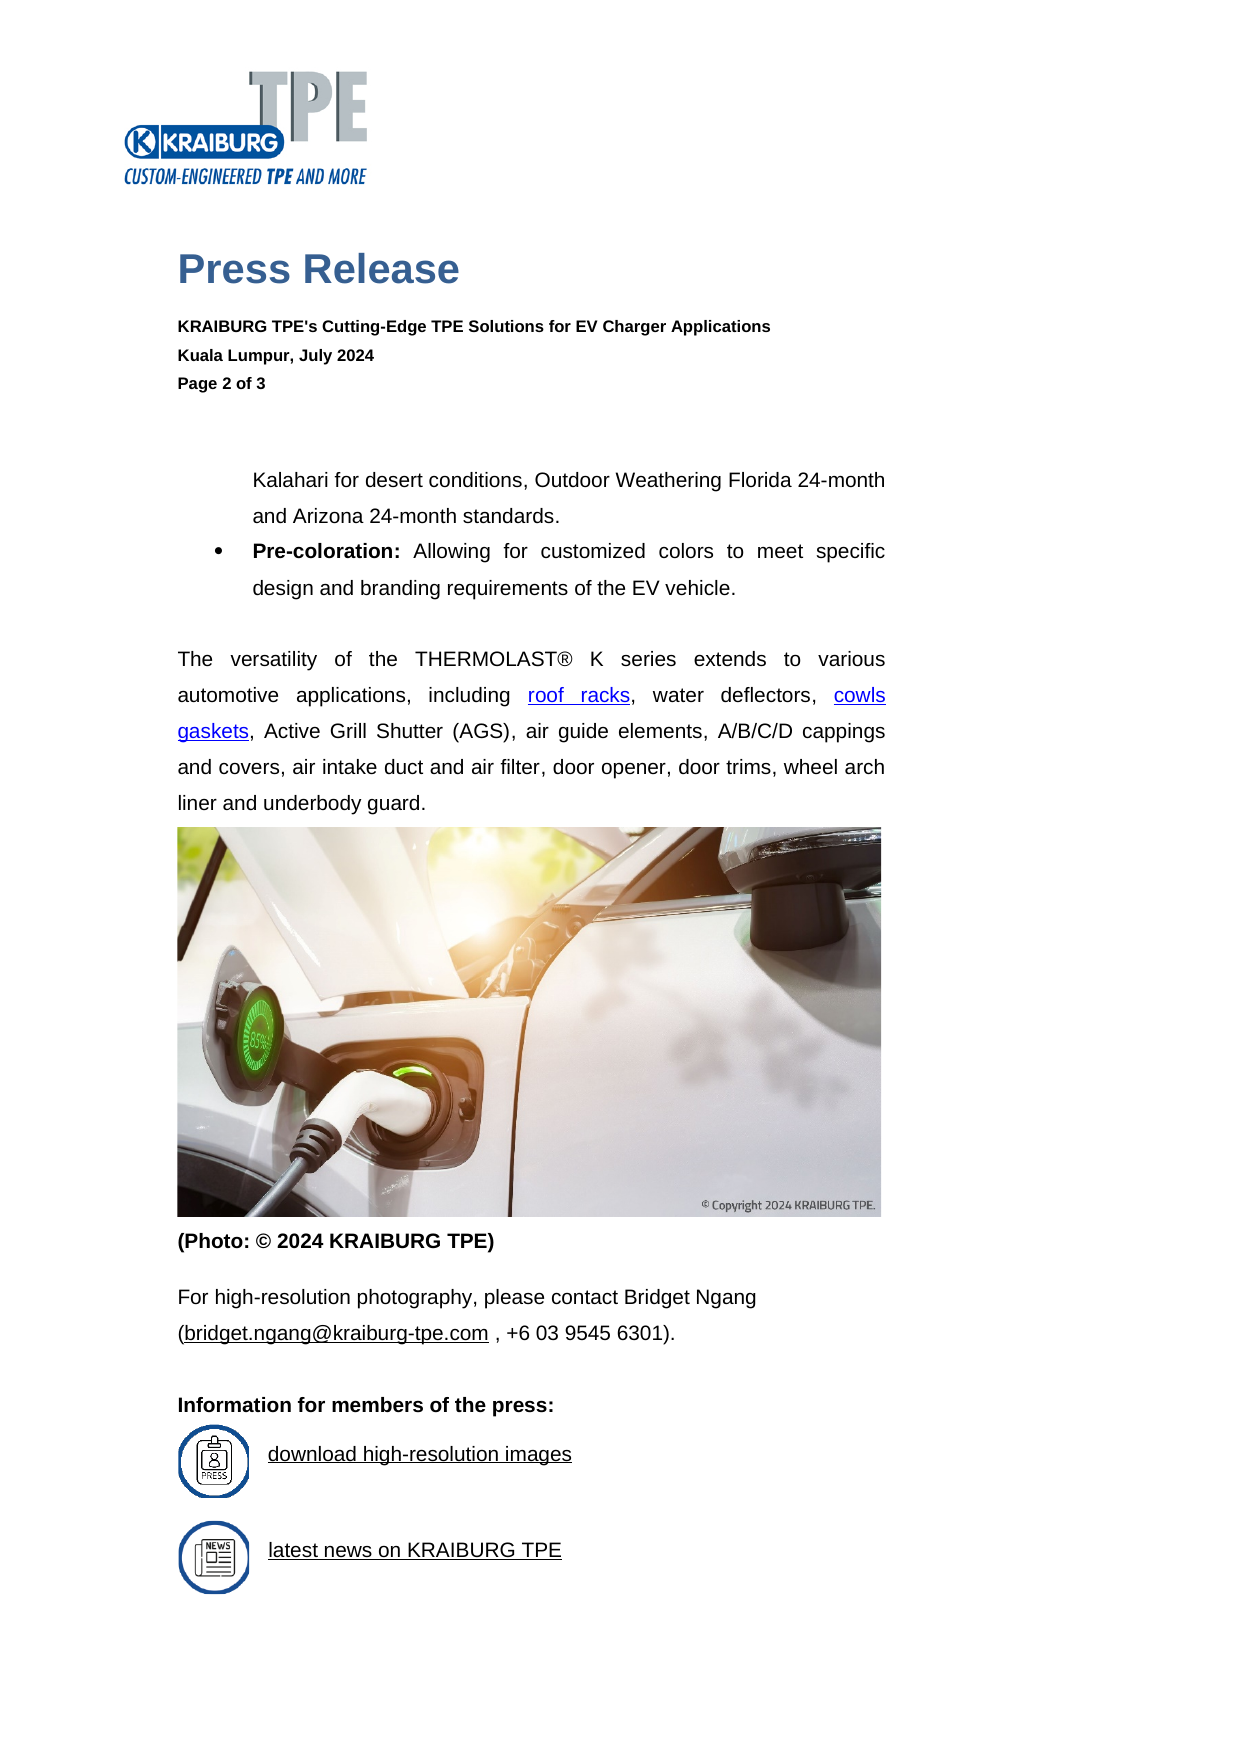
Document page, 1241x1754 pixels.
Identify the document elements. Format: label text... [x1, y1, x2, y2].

picture [177, 827, 882, 1217]
text latest news on KRAIBURG TPE [249, 1538, 886, 1562]
text download high-resolution images [249, 1441, 886, 1465]
picture [112, 55, 379, 200]
text The versatility of the THERMOLAST® K series extends to various automotive applications, including roof racks, water deflectors, cowls gaskets, Active Grill Shutter (AGS), air guide elements, A/B/C/D cappings and covers, air intake duct and air filter, door opener, door trims, wheel arch liner and underbody guard. [177, 647, 886, 815]
picture [177, 1520, 249, 1593]
text Information for members of the press: [177, 1393, 886, 1417]
list Pre-coloration: Allowing for customized colors to meet specific design and branding requirements of the EV vehicle. [215, 539, 886, 599]
text For high-resolution photography, please contact Bridget Ngang (bridget.ngang@kraiburg-tpe.com , +6 03 9545 6301). [177, 1285, 886, 1345]
picture [176, 1424, 249, 1497]
